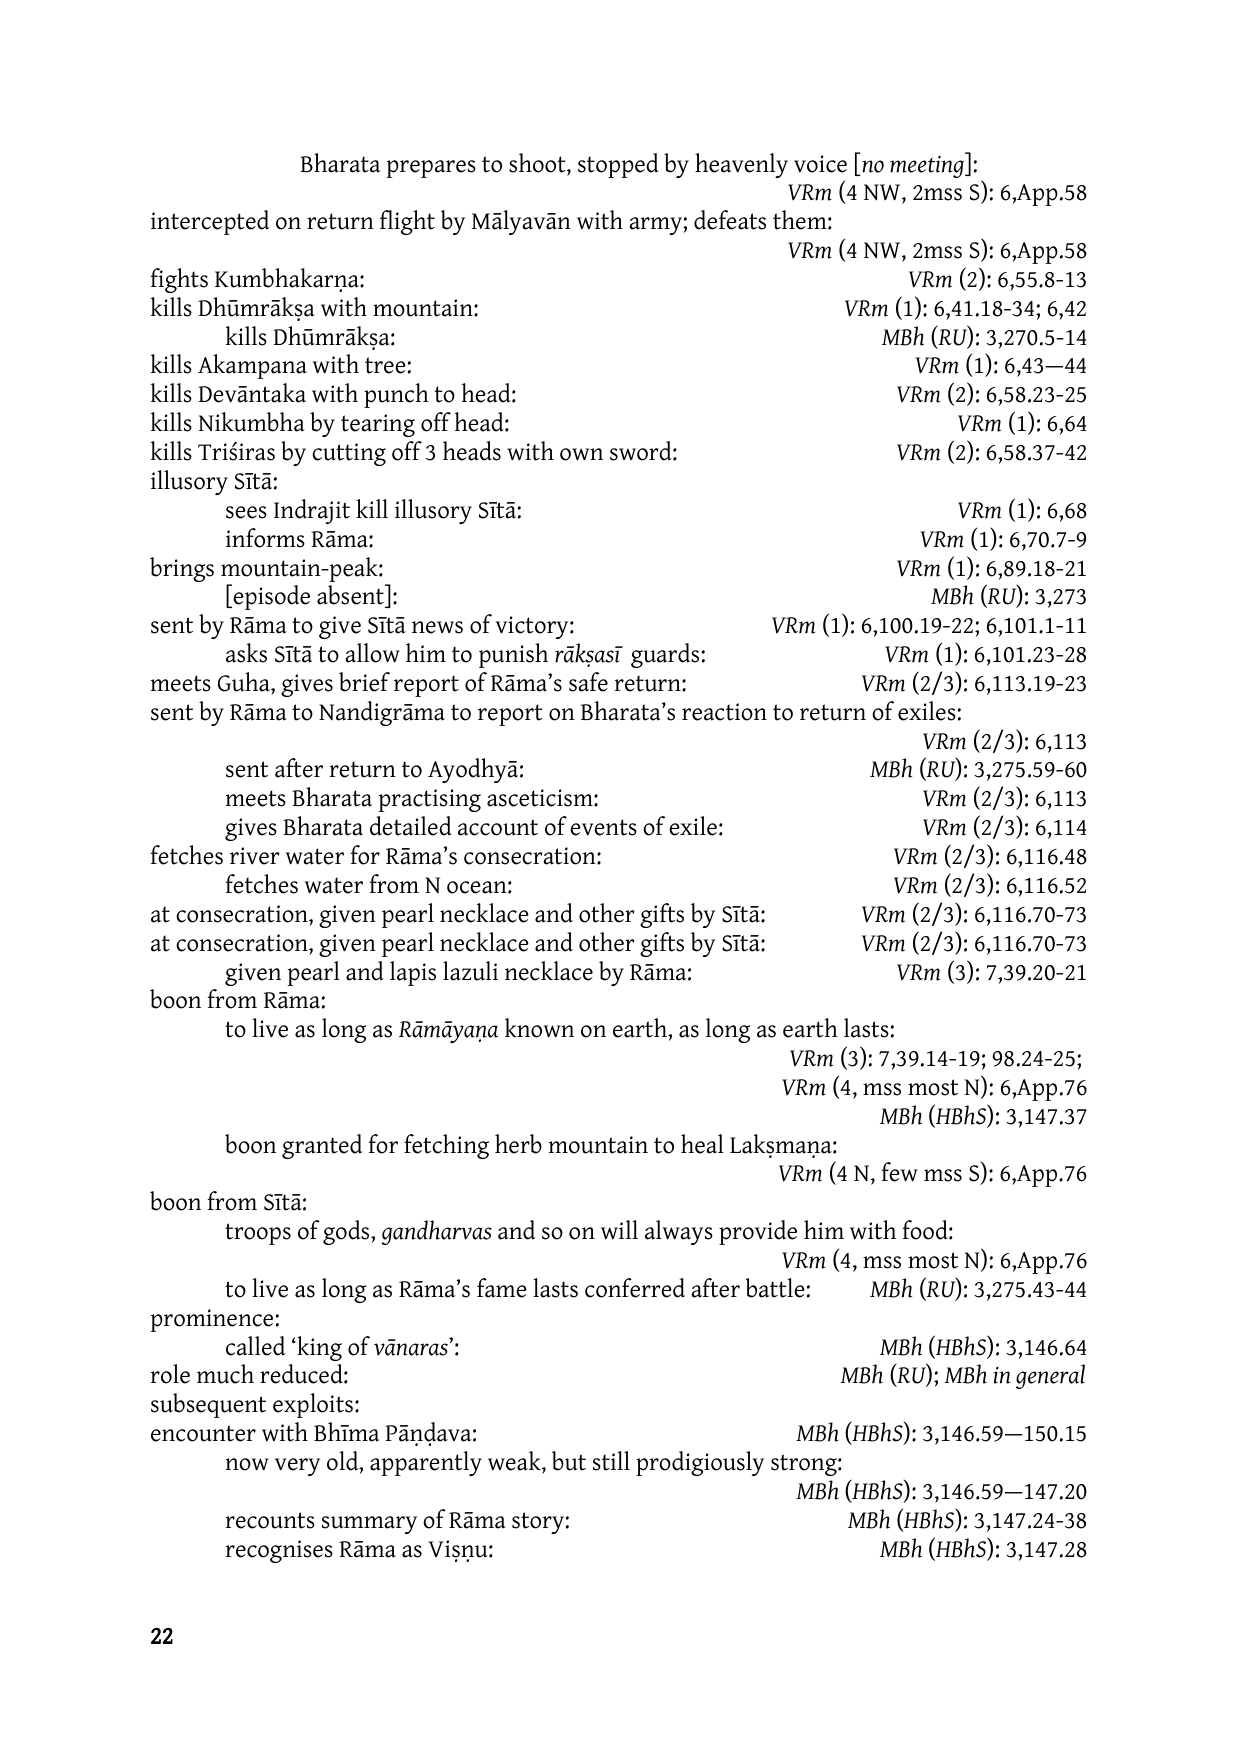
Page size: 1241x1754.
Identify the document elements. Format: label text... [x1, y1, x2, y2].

text kills Devāntaka with punch to head: VRm (2): 6,58.23-25 [150, 381, 1090, 410]
text sent after return to Ayodhyā: MBh (RU): 3,275.59-60 [150, 756, 1090, 785]
text kills Triśiras by cutting off 3 heads with own sword: VRm (2): 6,58.37-42 [150, 438, 1090, 467]
text to live as long as Rāma’s fame lasts conferred after battle: MBh (RU): 3,275.43-44 [150, 1275, 1090, 1304]
text brings mountain-peak: VRm (1): 6,89.18-21 [150, 554, 1090, 583]
text kills Dhūmrākṣa: MBh (RU): 3,270.5-14 [150, 323, 1090, 352]
text kills Nikumbha by tearing off head: VRm (1): 6,64 [150, 410, 1090, 438]
text boon granted for fetching herb mountain to heal Lakṣmaṇa: VRm (4 N, few mss S): 6,App.76 [150, 1131, 1090, 1189]
text [episode absent]: MBh (RU): 3,273 [150, 583, 1090, 612]
text called ‘king of vānaras’: MBh (HBhS): 3,146.64 [150, 1333, 1090, 1362]
text kills Dhūmrākṣa with mountain: VRm (1): 6,41.18-34; 6,42 [150, 294, 1090, 323]
text MBh (HBhS): 3,147.37 [150, 1102, 1090, 1131]
text now very old, apparently weak, but still prodigiously strong: MBh (HBhS): 3,146.59—147.20 [150, 1448, 1090, 1506]
text subsequent exploits: [150, 1391, 1090, 1419]
text fetches river water for Rāma’s consecration: VRm (2/3): 6,116.48 [150, 842, 1090, 871]
text illusory Sītā: [150, 467, 1090, 496]
text at consecration, given pearl necklace and other gifts by Sītā: VRm (2/3): 6,116.70-73 [150, 929, 1090, 958]
text asks Sītā to allow him to punish rākṣasī guards: VRm (1): 6,101.23-28 [150, 641, 1090, 669]
text sees Indrajit kill illusory Sītā: VRm (1): 6,68 [150, 496, 1090, 525]
text meets Bharata practising asceticism: VRm (2/3): 6,113 [150, 785, 1090, 814]
text fights Kumbhakarṇa: VRm (2): 6,55.8-13 [150, 265, 1090, 294]
text encounter with Bhīma Pāṇḍava: MBh (HBhS): 3,146.59—150.15 [150, 1419, 1090, 1448]
text at consecration, given pearl necklace and other gifts by Sītā: VRm (2/3): 6,116.70-73 [150, 900, 1090, 929]
text informs Rāma: VRm (1): 6,70.7-9 [150, 525, 1090, 554]
text sent by Rāma to Nandigrāma to report on Bharata’s reaction to return of exiles: VRm (2/3): 6,113 [150, 698, 1090, 756]
text boon from Rāma: to live as long as Rāmāyaṇa known on earth, as long as earth lasts: VRm (3): 7,39.14-19; 98.24-25; VRm (4, mss most N): 6,App.76 [150, 987, 1090, 1102]
text prominence: [150, 1304, 1090, 1333]
text recounts summary of Rāma story: MBh (HBhS): 3,147.24-38 [150, 1506, 1090, 1535]
text kills Akampana with tree: VRm (1): 6,43—44 [150, 352, 1090, 381]
text fetches water from N ocean: VRm (2/3): 6,116.52 [150, 871, 1090, 900]
text meets Guha, gives brief report of Rāma’s safe return: VRm (2/3): 6,113.19-23 [150, 669, 1090, 698]
text Bharata prepares to shoot, stopped by heavenly voice [no meeting]: VRm (4 NW, 2mss S): 6,App.58 [150, 150, 1090, 208]
text gives Bharata detailed account of events of exile: VRm (2/3): 6,114 [150, 814, 1090, 842]
text boon from Sītā: troops of gods, gandharvas and so on will always provide him with food: VRm (4, mss most N): 6,App.76 [150, 1189, 1090, 1275]
text sent by Rāma to give Sītā news of victory: VRm (1): 6,100.19-22; 6,101.1-11 [150, 612, 1090, 641]
text intercepted on return flight by Mālyavān with army; defeats them: VRm (4 NW, 2mss S): 6,App.58 [150, 208, 1090, 265]
text given pearl and lapis lazuli necklace by Rāma: VRm (3): 7,39.20-21 [150, 958, 1090, 987]
text role much reduced: MBh (RU); MBh in general [150, 1362, 1090, 1391]
text recognises Rāma as Viṣṇu: MBh (HBhS): 3,147.28 [150, 1535, 1090, 1564]
